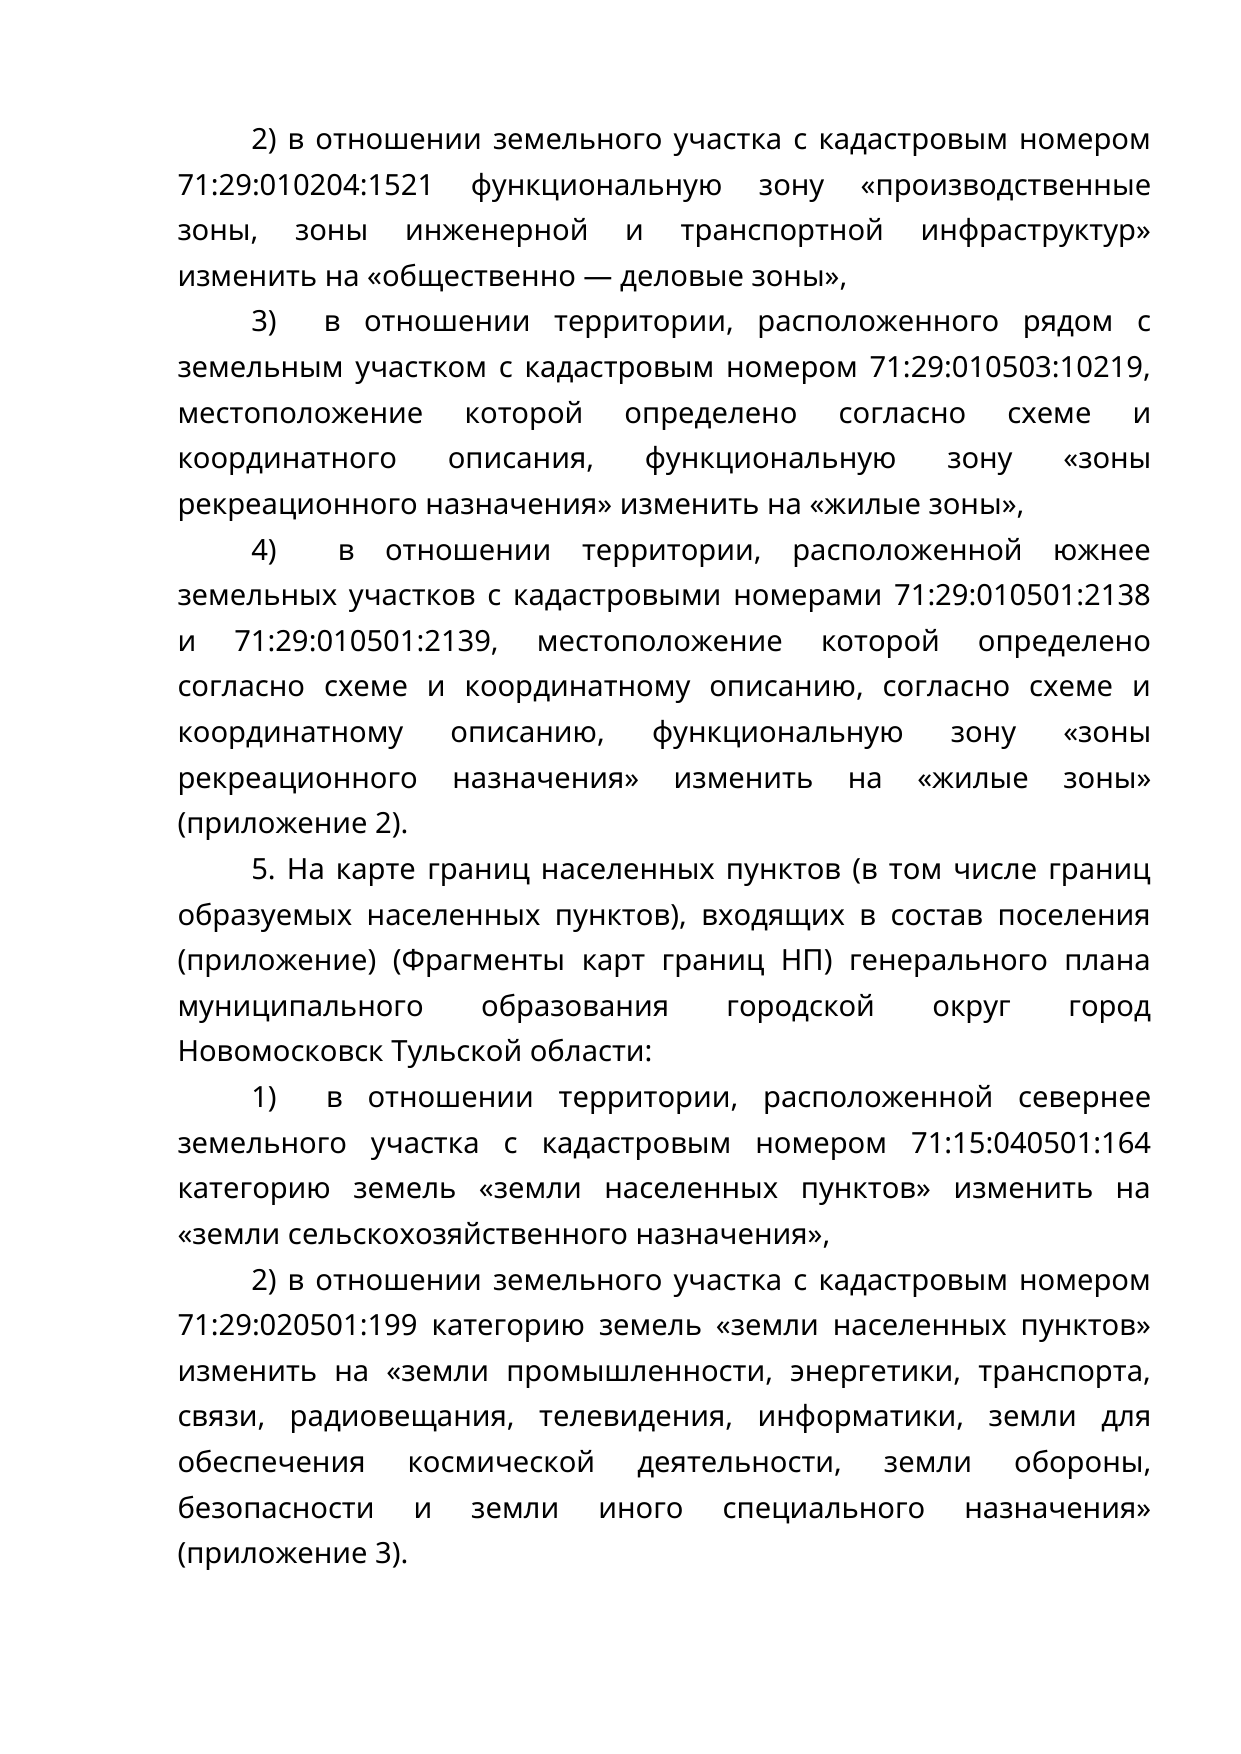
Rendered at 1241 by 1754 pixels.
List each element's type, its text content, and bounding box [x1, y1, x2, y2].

text 2) в отношении земельного участка с кадастровым номером 71:29:020501:199 категорию земель «земли населенных пунктов» изменить на «земли промышленности, энергетики, транспорта, связи, радиовещания, телевидения, информатики, земли для обеспечения космической деятельности, земли обороны, безопасности и земли иного специального назначения» (приложение 3). [177, 1259, 1152, 1572]
text 5. На карте границ населенных пунктов (в том числе границ образуемых населенных пунктов), входящих в состав поселения (приложение) (Фрагменты карт границ НП) генерального плана муниципального образования городской округ город Новомосковск Тульской области: [177, 848, 1152, 1070]
text 3) в отношении территории, расположенного рядом с земельным участком с кадастровым номером 71:29:010503:10219, местоположение которой определено согласно схеме и координатного описания, функциональную зону «зоны рекреационного назначения» изменить на «жилые зоны», [177, 301, 1152, 523]
text 2) в отношении земельного участка с кадастровым номером 71:29:010204:1521 функциональную зону «производственные зоны, зоны инженерной и транспортной инфраструктур» изменить на «общественно — деловые зоны», [177, 118, 1152, 295]
text 1) в отношении территории, расположенной севернее земельного участка с кадастровым номером 71:15:040501:164 категорию земель «земли населенных пунктов» изменить на «земли сельскохозяйственного назначения», [177, 1076, 1152, 1253]
text 4) в отношении территории, расположенной южнее земельных участков с кадастровыми номерами 71:29:010501:2138 и 71:29:010501:2139, местоположение которой определено согласно схеме и координатному описанию, согласно схеме и координатному описанию, функциональную зону «зоны рекреационного назначения» изменить на «жилые зоны» (приложение 2). [177, 529, 1152, 842]
